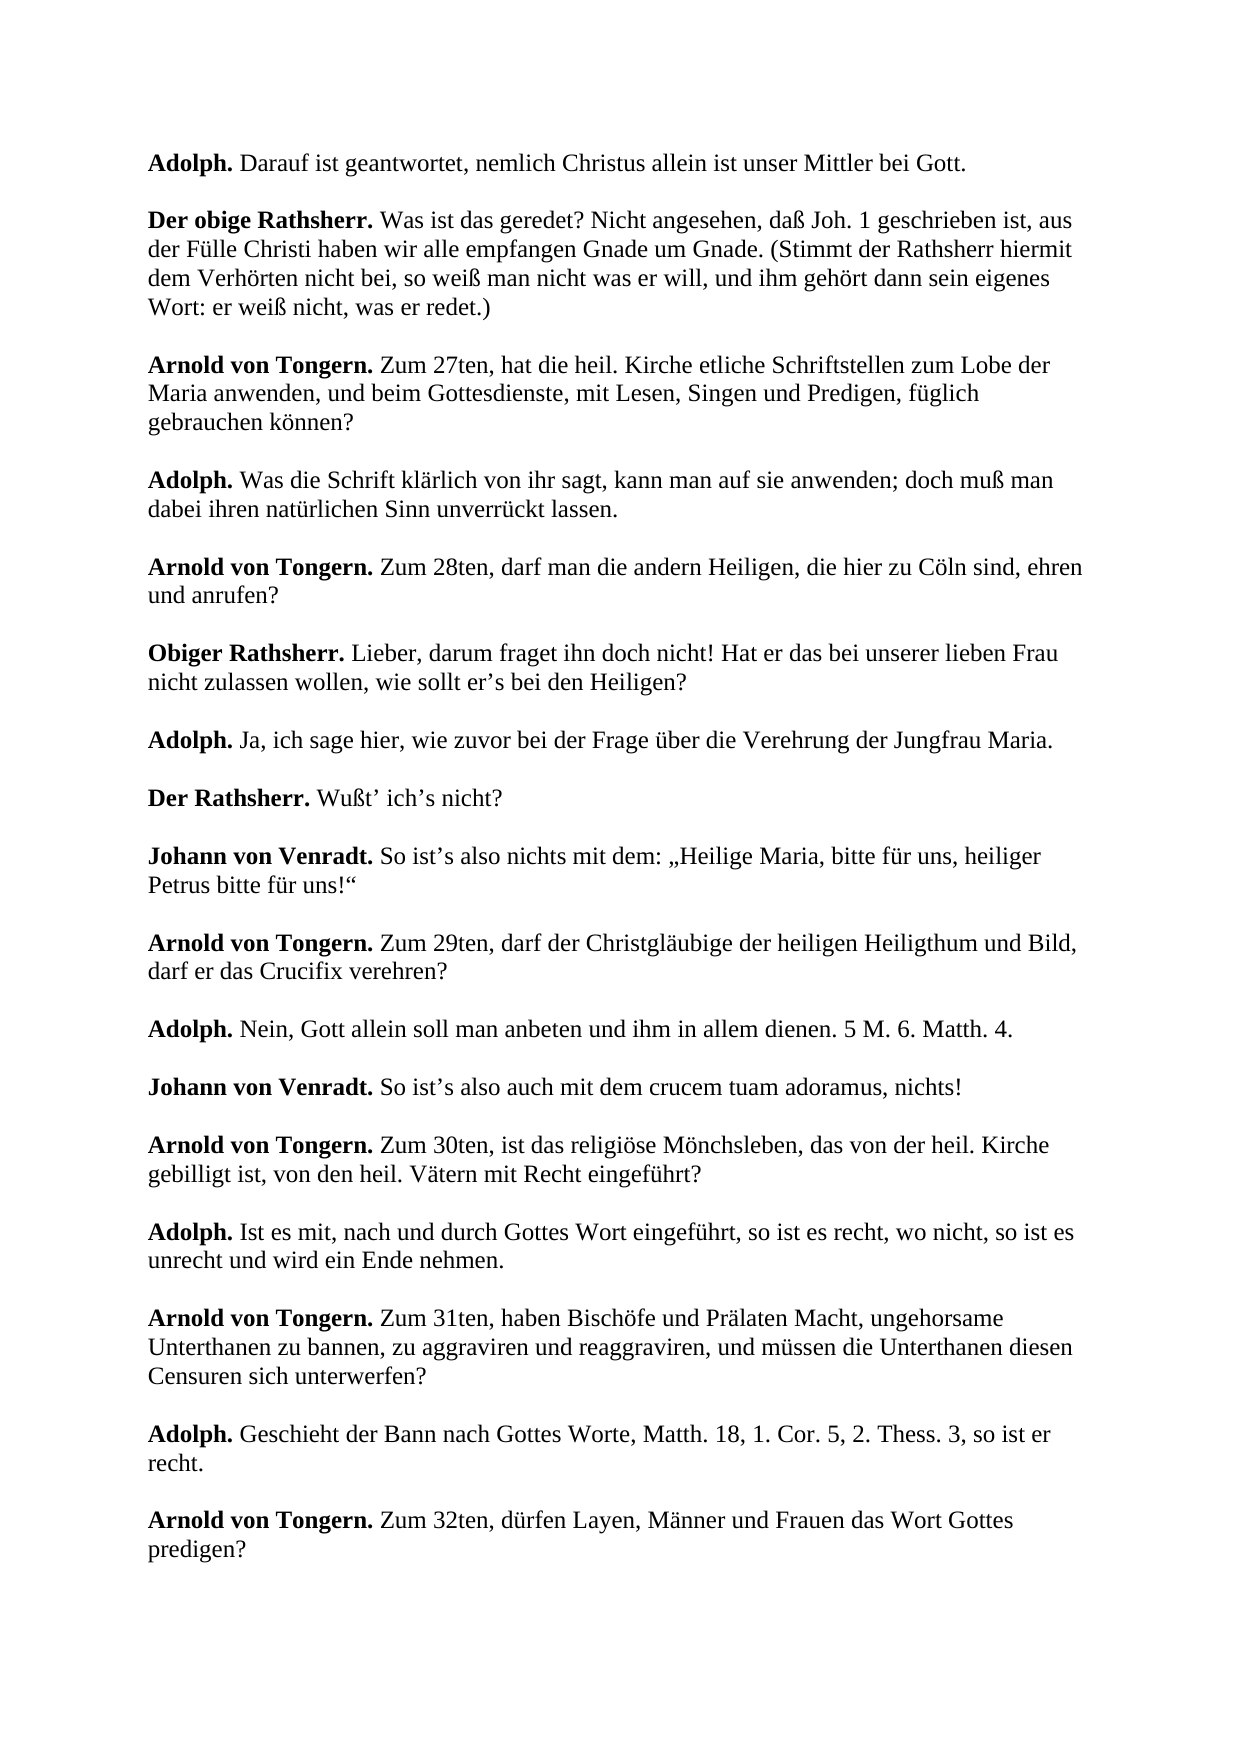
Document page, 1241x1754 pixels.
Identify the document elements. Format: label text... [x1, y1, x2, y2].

text Arnold von Tongern. Zum 31ten, haben Bischöfe und Prälaten Macht, ungehorsame Unterthanen zu bannen, zu aggraviren und reaggraviren, und müssen die Unterthanen diesen Censuren sich unterwerfen? [148, 1303, 1093, 1390]
text Adolph. Ist es mit, nach und durch Gottes Wort eingeführt, so ist es recht, wo nicht, so ist es unrecht und wird ein Ende nehmen. [148, 1217, 1093, 1274]
text Johann von Venradt. So ist’s also auch mit dem crucem tuam adoramus, nichts! [148, 1072, 1093, 1101]
text Der obige Rathsherr. Was ist das geredet? Nicht angesehen, daß Joh. 1 geschrieben ist, aus der Fülle Christi haben wir alle empfangen Gnade um Gnade. (Stimmt der Rathsherr hiermit dem Verhörten nicht bei, so weiß man nicht was er will, und ihm gehört dann sein eigenes Wort: er weiß nicht, was er redet.) [148, 206, 1093, 321]
text Obiger Rathsherr. Lieber, darum fraget ihn doch nicht! Hat er das bei unserer lieben Frau nicht zulassen wollen, wie sollt er’s bei den Heiligen? [148, 638, 1093, 696]
text Adolph. Darauf ist geantwortet, nemlich Christus allein ist unser Mittler bei Gott. [148, 148, 1093, 176]
text Adolph. Was die Schrift klärlich von ihr sagt, kann man auf sie anwenden; doch muß man dabei ihren natürlichen Sinn unverrückt lassen. [148, 465, 1093, 523]
text Der Rathsherr. Wußt’ ich’s nicht? [148, 783, 1093, 812]
text Arnold von Tongern. Zum 29ten, darf der Christgläubige der heiligen Heiligthum und Bild, darf er das Crucifix verehren? [148, 928, 1093, 985]
text Adolph. Nein, Gott allein soll man anbeten und ihm in allem dienen. 5 M. 6. Matth. 4. [148, 1014, 1093, 1043]
text Arnold von Tongern. Zum 27ten, hat die heil. Kirche etliche Schriftstellen zum Lobe der Maria anwenden, und beim Gottesdienste, mit Lesen, Singen und Predigen, füglich gebrauchen können? [148, 350, 1093, 436]
text Adolph. Ja, ich sage hier, wie zuvor bei der Frage über die Verehrung der Jungfrau Maria. [148, 725, 1093, 754]
text Arnold von Tongern. Zum 32ten, dürfen Layen, Männer und Frauen das Wort Gottes predigen? [148, 1506, 1093, 1563]
text Johann von Venradt. So ist’s also nichts mit dem: „Heilige Maria, bitte für uns, heiliger Petrus bitte für uns!“ [148, 841, 1093, 898]
text Arnold von Tongern. Zum 30ten, ist das religiöse Mönchsleben, das von der heil. Kirche gebilligt ist, von den heil. Vätern mit Recht eingeführt? [148, 1130, 1093, 1188]
text Arnold von Tongern. Zum 28ten, darf man die andern Heiligen, die hier zu Cöln sind, ehren und anrufen? [148, 552, 1093, 609]
text Adolph. Geschieht der Bann nach Gottes Worte, Matth. 18, 1. Cor. 5, 2. Thess. 3, so ist er recht. [148, 1419, 1093, 1476]
